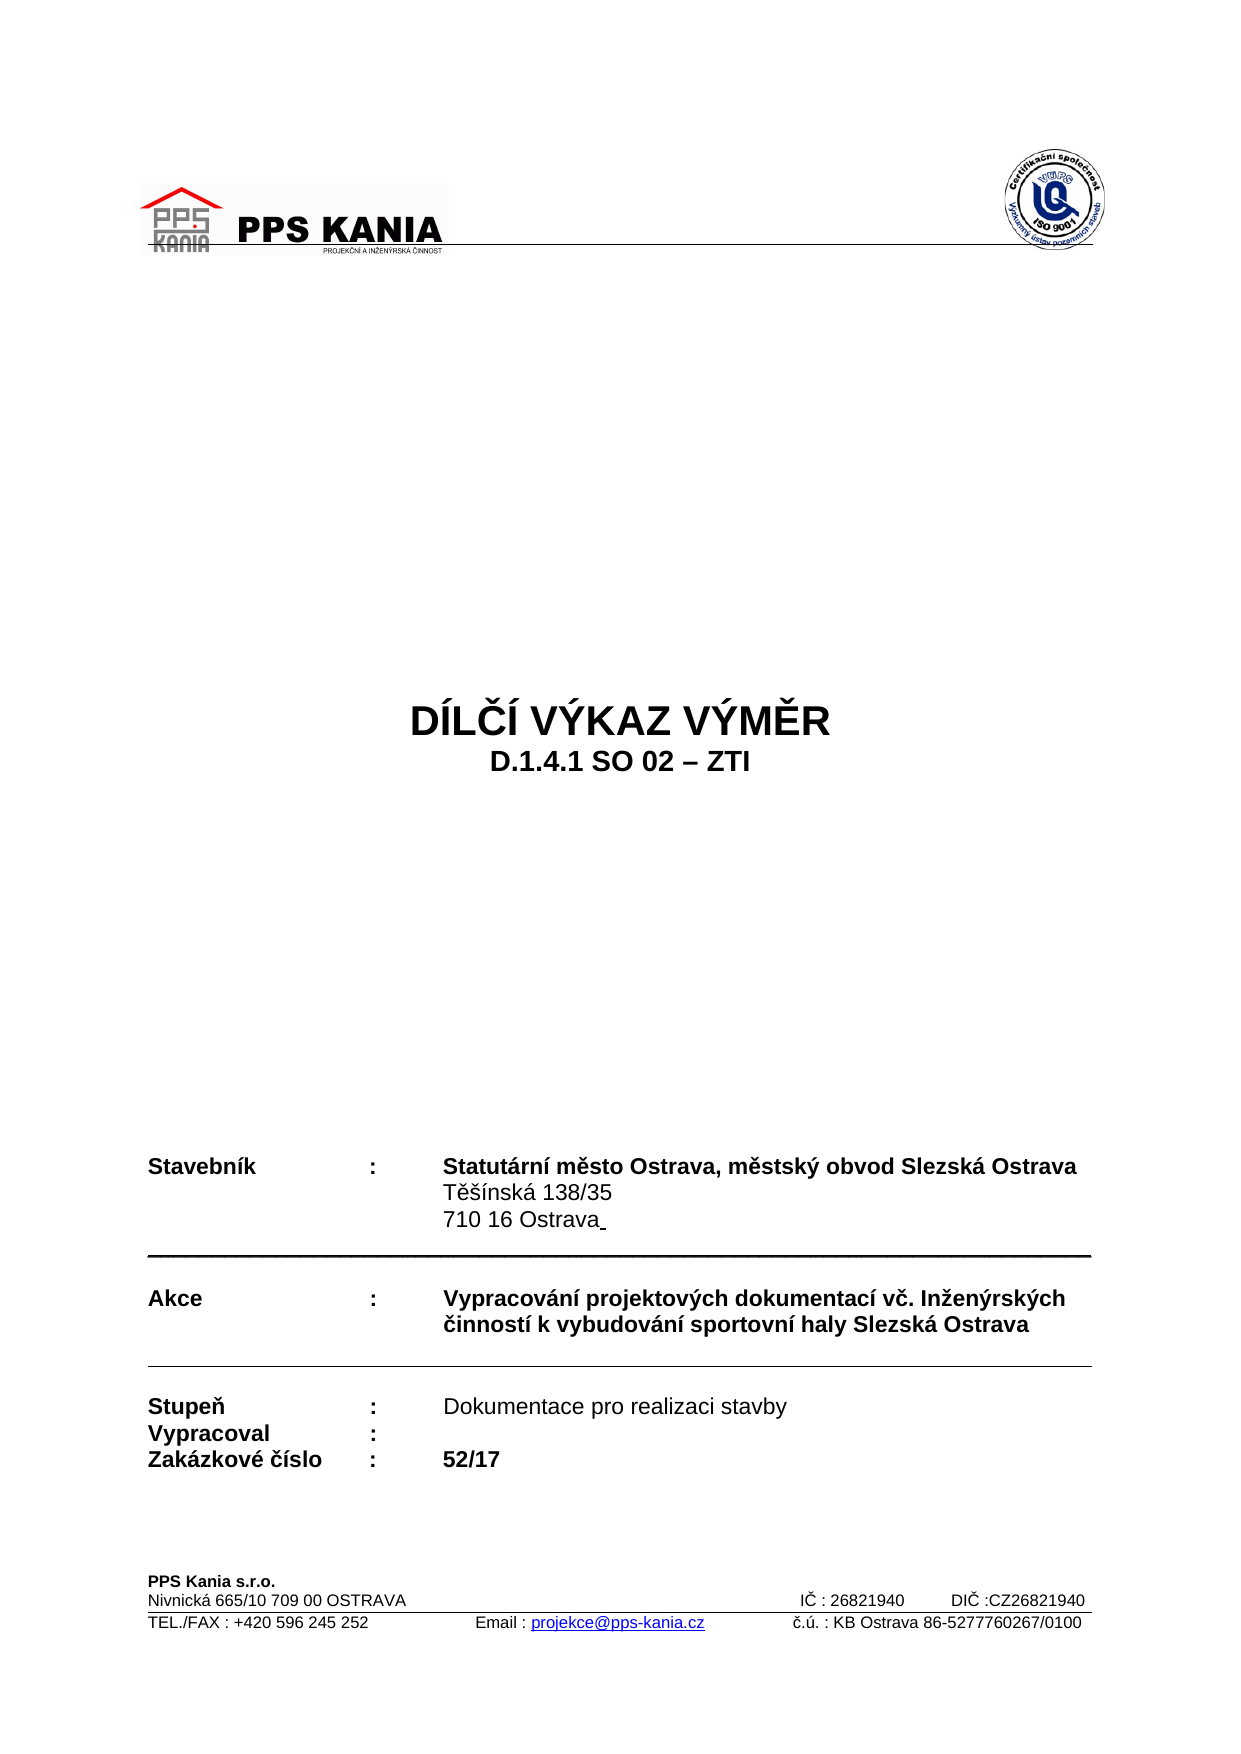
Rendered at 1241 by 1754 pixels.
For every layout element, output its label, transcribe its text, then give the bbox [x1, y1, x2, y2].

text Stavebník : Statutární město Ostrava, městský obvod Slezská Ostrava [148, 1153, 1092, 1179]
text Stupeň : Dokumentace pro realizaci stavby [148, 1393, 1092, 1419]
text Vypracoval : [148, 1419, 1092, 1446]
text 710 16 Ostrava __________________________________________________________________________ [148, 1206, 1092, 1258]
picture [139, 183, 449, 256]
text Zakázkové číslo : 52/17 [148, 1446, 1092, 1472]
picture [1004, 149, 1105, 250]
text Akce : Vypracování projektových dokumentací vč. Inženýrských činností k vybudování sportovní haly Slezská Ostrava [148, 1285, 1092, 1337]
subtitle D.1.4.1 SO 02 – ZTI [148, 744, 1092, 778]
text Těšínská 138/35 [369, 1179, 1092, 1206]
subtitle DÍLČÍ výkaz výměr [148, 696, 1092, 744]
